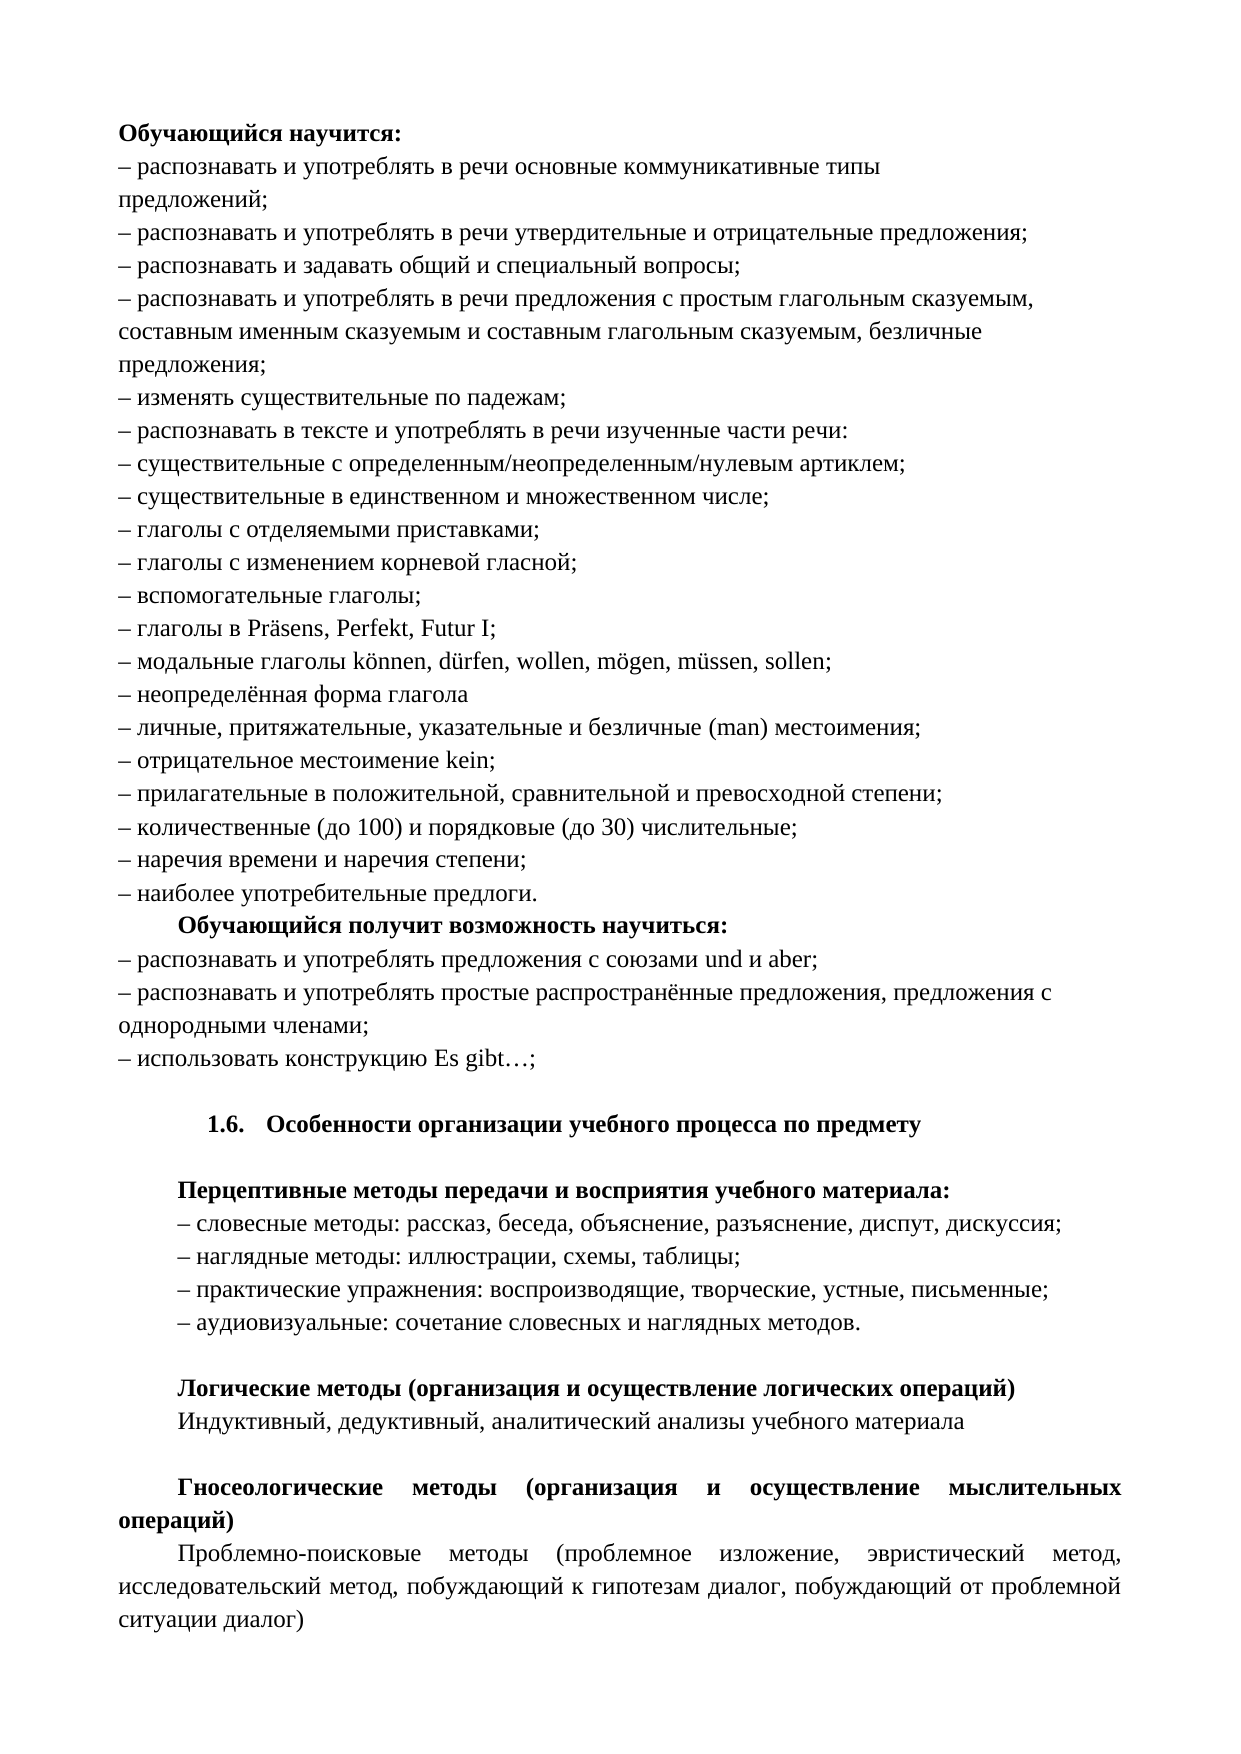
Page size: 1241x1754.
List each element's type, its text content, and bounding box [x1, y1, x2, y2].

text – распознавать и употреблять простые распространённые предложения, предложения с однородными членами; – использовать конструкцию Es gibt…; [118, 977, 1122, 1071]
text – отрицательное местоимение kein; [118, 746, 1122, 774]
text – глаголы с изменением корневой гласной; [118, 547, 1122, 576]
text – аудиовизуальные: сочетание словесных и наглядных методов. [118, 1307, 1122, 1336]
text Проблемно-поисковые методы (проблемное изложение, эвристический метод, исследовательский метод, побуждающий к гипотезам диалог, побуждающий от проблемной ситуации диалог) [118, 1538, 1122, 1633]
text – практические упражнения: воспроизводящие, творческие, устные, письменные; [118, 1274, 1122, 1303]
text – наречия времени и наречия степени; [118, 844, 1122, 873]
text Гносеологические методы (организация и осуществление мыслительных операций) [118, 1472, 1122, 1534]
text – прилагательные в положительной, сравнительной и превосходной степени; [118, 778, 1122, 807]
text – наглядные методы: иллюстрации, схемы, таблицы; [118, 1241, 1122, 1269]
text – глаголы с отделяемыми приставками; [118, 514, 1122, 543]
text Индуктивный, дедуктивный, аналитический анализы учебного материала [118, 1406, 1122, 1435]
text – изменять существительные по падежам; – распознавать в тексте и употреблять в речи изученные части речи: – существительные с определенным/неопределенным/нулевым артиклем; – существительные в единственном и множественном числе; [118, 382, 1122, 510]
text – количественные (до 100) и порядковые (до 30) числительные; [118, 812, 1122, 840]
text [118, 118, 1122, 213]
text – распознавать и задавать общий и специальный вопросы; [118, 250, 1122, 279]
text – модальные глаголы können, dürfen, wollen, mögen, müssen, sollen; [118, 646, 1122, 675]
text – личные, притяжательные, указательные и безличные (man) местоимения; [118, 712, 1122, 741]
text – вспомогательные глаголы; – глаголы в Präsens, Perfekt, Futur I; [118, 580, 1122, 642]
text Перцептивные методы передачи и восприятия учебного материала: [118, 1175, 1122, 1203]
text Логические методы (организация и осуществление логических операций) [118, 1373, 1122, 1402]
text Обучающийся получит возможность научиться: – распознавать и употреблять предложения с союзами und и aber; [118, 911, 1122, 972]
list Особенности организации учебного процесса по предмету [207, 1109, 1122, 1137]
text – неопределённая форма глагола [118, 679, 1122, 708]
text – распознавать и употреблять в речи утвердительные и отрицательные предложения; [118, 217, 1122, 246]
text – распознавать и употреблять в речи предложения с простым глагольным сказуемым, составным именным сказуемым и составным глагольным сказуемым, безличные предложения; [118, 283, 1122, 378]
text – словесные методы: рассказ, беседа, объяснение, разъяснение, диспут, дискуссия; [118, 1208, 1122, 1237]
text – наиболее употребительные предлоги. [118, 878, 1122, 906]
